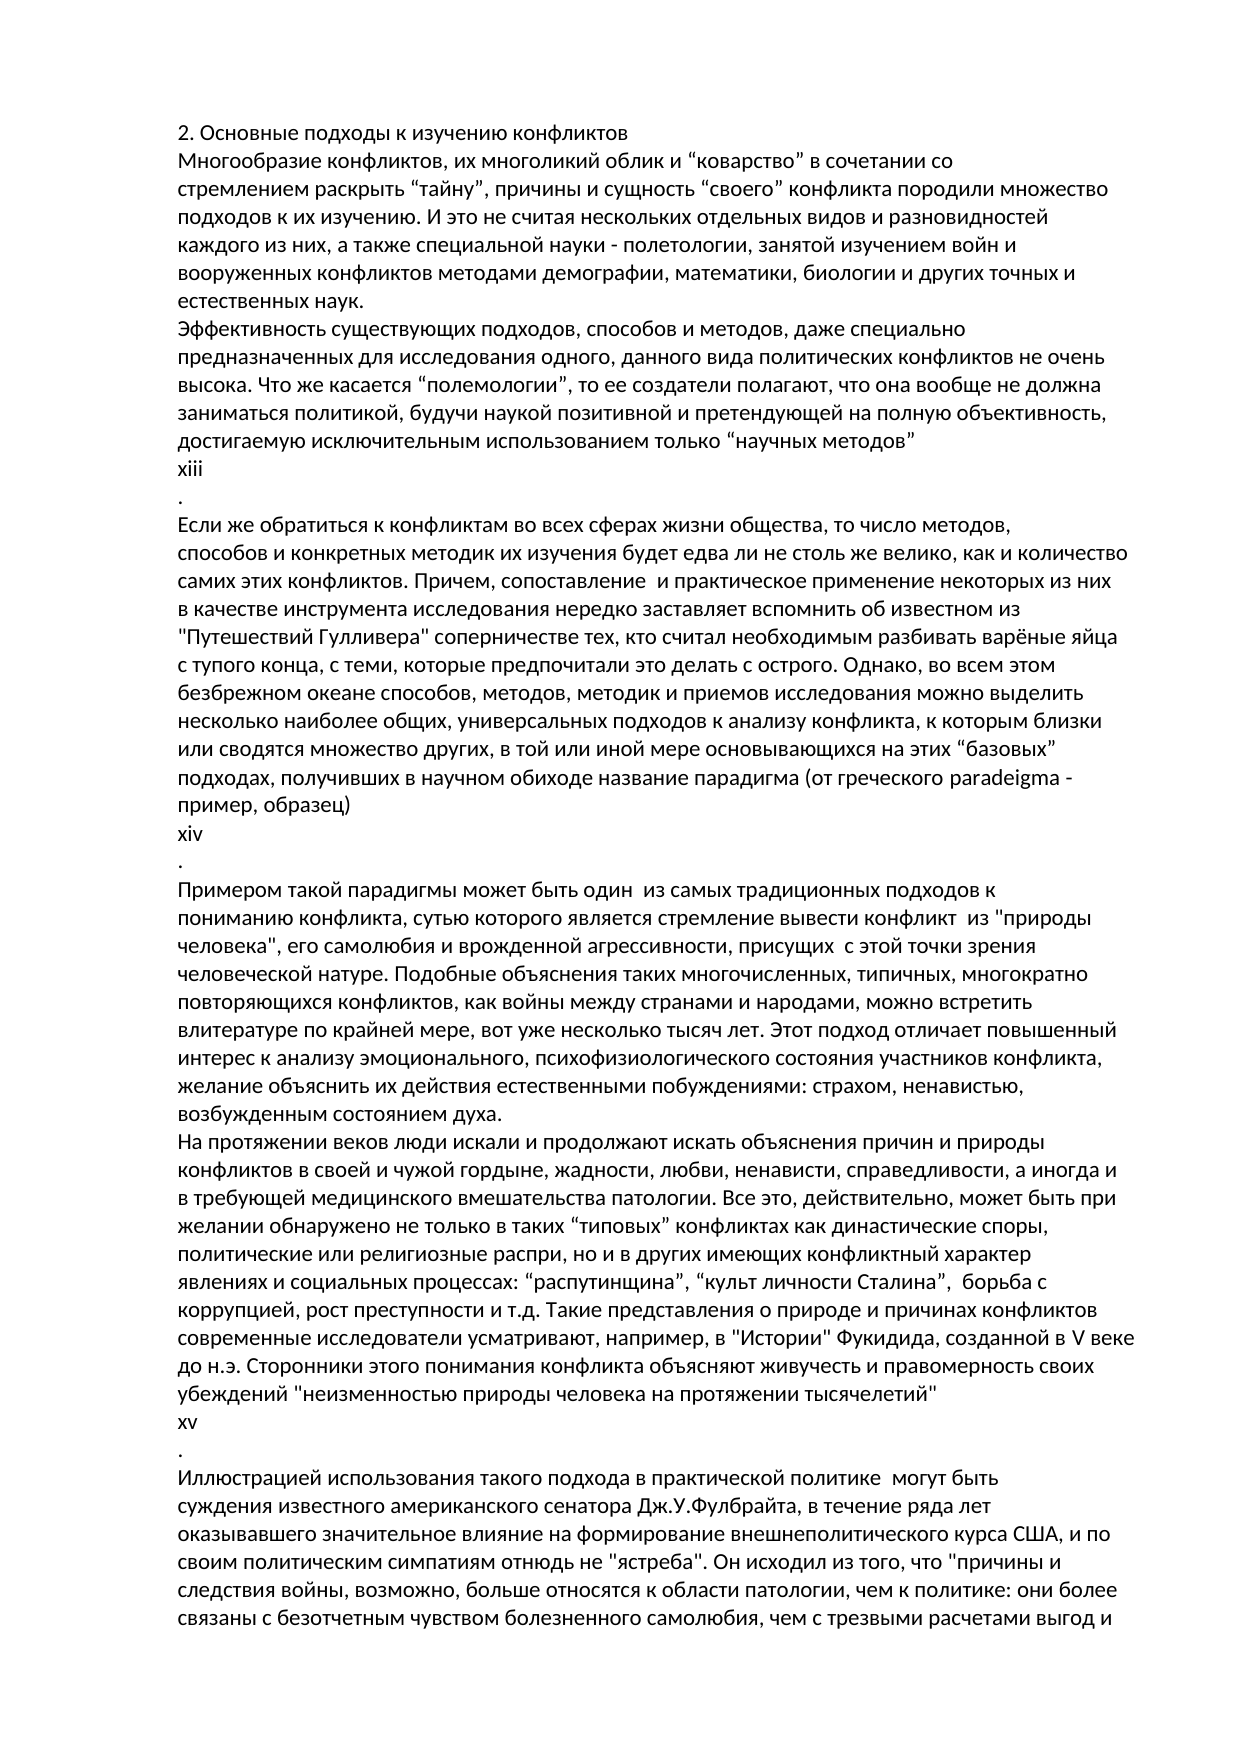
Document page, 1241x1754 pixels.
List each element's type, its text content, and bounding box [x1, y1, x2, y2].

text желании обнаружено не только в таких “типовых” конфликтах как династические споры, [177, 1211, 1152, 1239]
text Примером такой парадигмы может быть один из самых традиционных подходов к [177, 875, 1152, 903]
text каждого из них, а также специальной науки - полетологии, занятой изучением войн и [177, 230, 1152, 258]
text безбрежном океане способов, методов, методик и приемов исследования можно выделить [177, 678, 1152, 707]
text достигаемую исключительным использованием только “научных методов” [177, 426, 1152, 454]
text Многообразие конфликтов, их многоликий облик и “коварство” в сочетании со [177, 146, 1152, 174]
text естественных наук. [177, 286, 1152, 314]
text высока. Что же касается “полемологии”, то ее создатели полагают, что она вообще не должна [177, 370, 1152, 398]
text На протяжении веков люди искали и продолжают искать объяснения причин и природы [177, 1127, 1152, 1155]
text убеждений "неизменностью природы человека на протяжении тысячелетий" [177, 1379, 1152, 1407]
text связаны с безотчетным чувством болезненного самолюбия, чем с трезвыми расчетами выгод и [177, 1603, 1152, 1631]
text Эффективность существующих подходов, способов и методов, даже специально [177, 314, 1152, 342]
text повторяющихся конфликтов, как войны между странами и народами, можно встретить влитературе по крайней мере, вот уже несколько тысяч лет. Этот подход отличает повышенный [177, 987, 1152, 1043]
text xiii [177, 454, 1152, 482]
text . [177, 847, 1152, 875]
text человеческой натуре. Подобные объяснения таких многочисленных, типичных, многократно [177, 959, 1152, 987]
text следствия войны, возможно, больше относятся к области патологии, чем к политике: они более [177, 1575, 1152, 1603]
text самих этих конфликтов. Причем, сопоставление и практическое применение некоторых из них [177, 566, 1152, 594]
text интерес к анализу эмоционального, психофизиологического состояния участников конфликта, [177, 1043, 1152, 1071]
text человека", его самолюбия и врожденной агрессивности, присущих с этой точки зрения [177, 931, 1152, 959]
text возбужденным состоянием духа. [177, 1099, 1152, 1127]
text . [177, 1435, 1152, 1463]
text пониманию конфликта, сутью которого является стремление вывести конфликт из "природы [177, 903, 1152, 931]
text в качестве инструмента исследования нередко заставляет вспомнить об известном из [177, 594, 1152, 622]
text Если же обратиться к конфликтам во всех сферах жизни общества, то число методов, [177, 510, 1152, 538]
text способов и конкретных методик их изучения будет едва ли не столь же велико, как и количество [177, 538, 1152, 566]
text с тупого конца, с теми, которые предпочитали это делать с острого. Однако, во всем этом [177, 651, 1152, 678]
text современные исследователи усматривают, например, в "Истории" Фукидида, созданной в V веке [177, 1323, 1152, 1351]
text в требующей медицинского вмешательства патологии. Все это, действительно, может быть при [177, 1183, 1152, 1211]
text несколько наиболее общих, универсальных подходов к анализу конфликта, к которым близки [177, 707, 1152, 734]
text или сводятся множество других, в той или иной мере основывающихся на этих “базовых” [177, 734, 1152, 763]
text 2. Основные подходы к изучению конфликтов [177, 118, 1152, 146]
text заниматься политикой, будучи наукой позитивной и претендующей на полную объективность, [177, 398, 1152, 426]
text явлениях и социальных процессах: “распутинщина”, “культ личности Сталина”, борьба с [177, 1267, 1152, 1295]
text предназначенных для исследования одного, данного вида политических конфликтов не очень [177, 342, 1152, 370]
text коррупцией, рост преступности и т.д. Такие представления о природе и причинах конфликтов [177, 1295, 1152, 1323]
text вооруженных конфликтов методами демографии, математики, биологии и других точных и [177, 258, 1152, 286]
text пример, образец) [177, 791, 1152, 819]
text своим политическим симпатиям отнюдь не "ястреба". Он исходил из того, что "причины и [177, 1547, 1152, 1575]
text Иллюстрацией использования такого подхода в практической политике могут быть [177, 1463, 1152, 1491]
text конфликтов в своей и чужой гордыне, жадности, любви, ненависти, справедливости, а иногда и [177, 1155, 1152, 1183]
text xiv [177, 819, 1152, 847]
text . [177, 482, 1152, 510]
text xv [177, 1407, 1152, 1435]
text оказывавшего значительное влияние на формирование внешнеполитического курса США, и по [177, 1519, 1152, 1547]
text подходах, получивших в научном обиходе название парадигма (от греческого paradeigma - [177, 763, 1152, 791]
text "Путешествий Гулливера" соперничестве тех, кто считал необходимым разбивать варёные яйца [177, 622, 1152, 651]
text суждения известного американского сенатора Дж.У.Фулбрайта, в течение ряда лет [177, 1491, 1152, 1519]
text подходов к их изучению. И это не считая нескольких отдельных видов и разновидностей [177, 202, 1152, 230]
text желание объяснить их действия естественными побуждениями: страхом, ненавистью, [177, 1071, 1152, 1099]
text до н.э. Сторонники этого понимания конфликта объясняют живучесть и правомерность своих [177, 1351, 1152, 1379]
text стремлением раскрыть “тайну”, причины и сущность “своего” конфликта породили множество [177, 174, 1152, 202]
text политические или религиозные распри, но и в других имеющих конфликтный характер [177, 1239, 1152, 1267]
